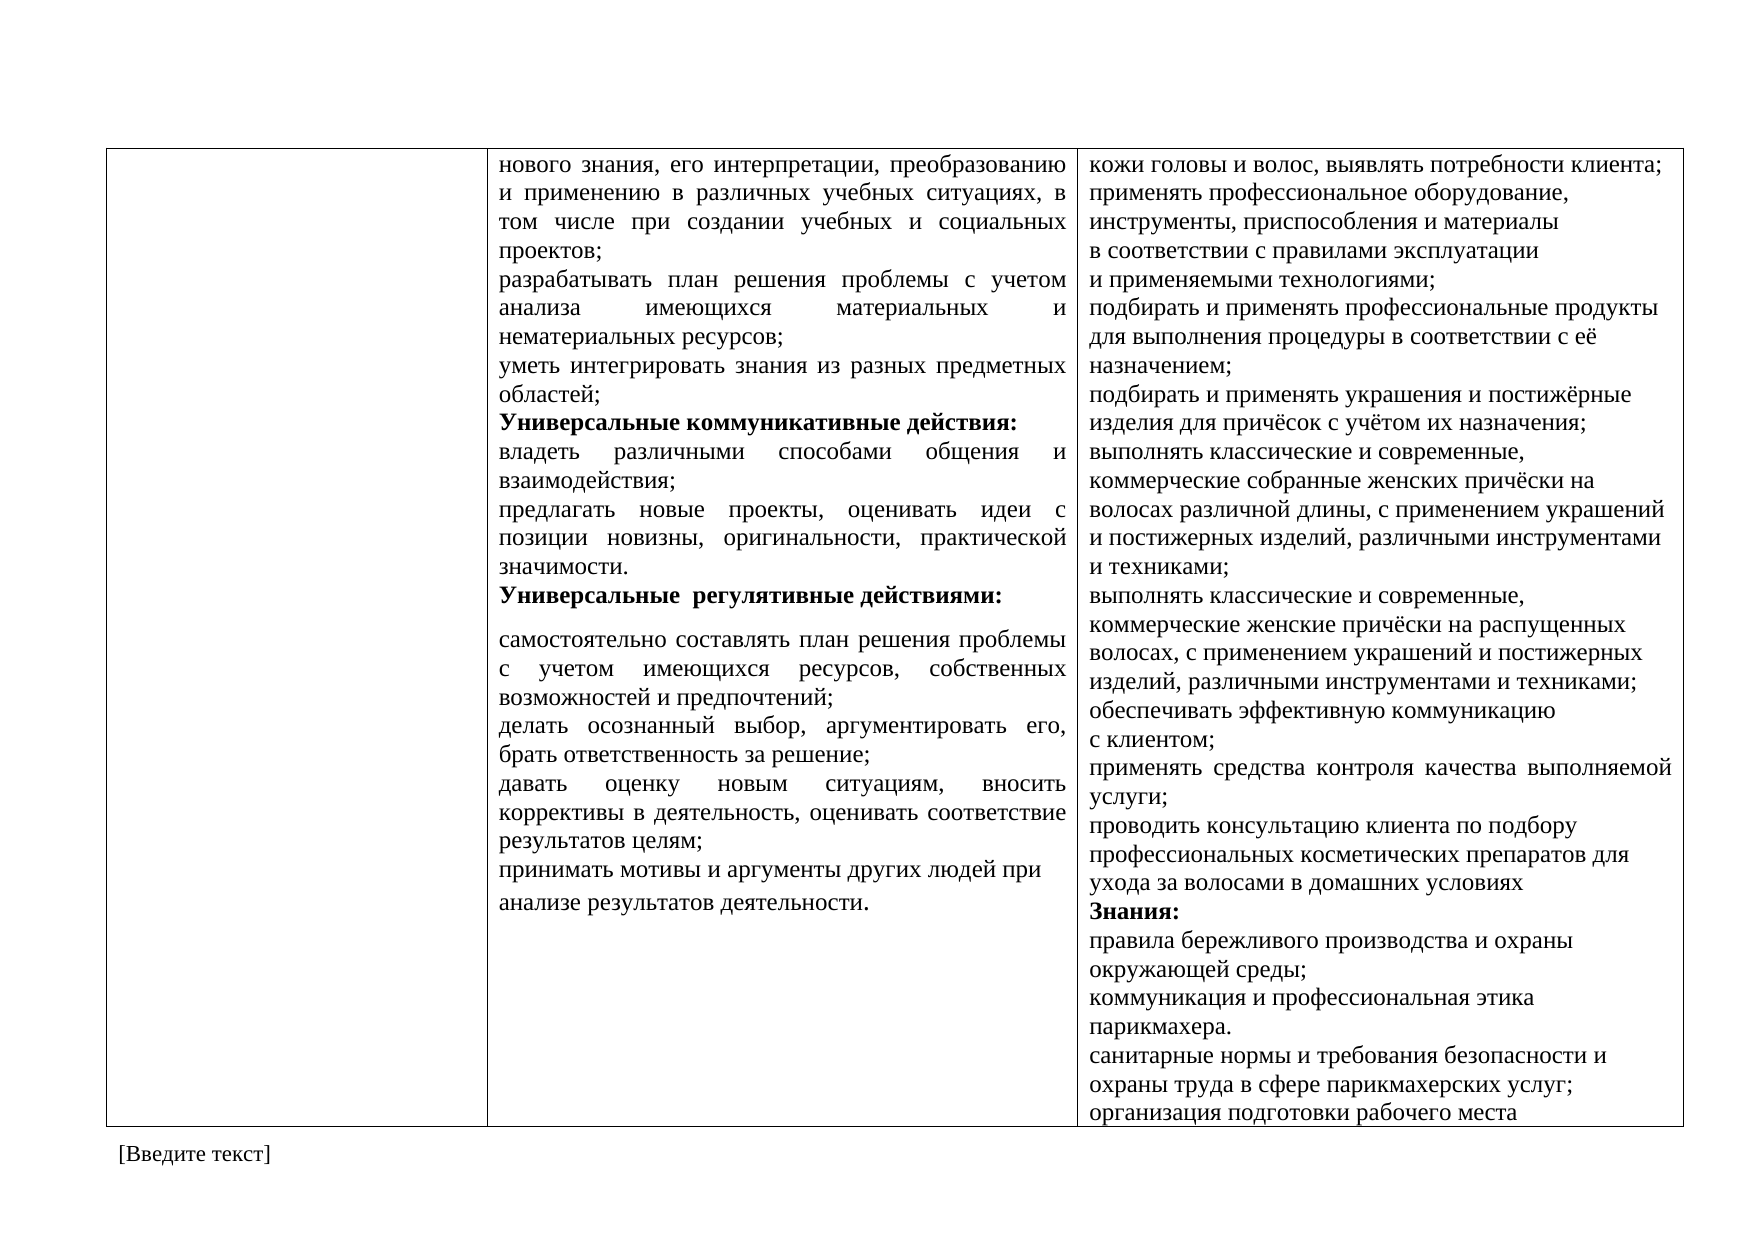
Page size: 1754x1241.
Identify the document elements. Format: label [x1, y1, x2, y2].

table_cell [107, 149, 487, 1126]
table_cell [488, 149, 1077, 1126]
table_cell [1078, 149, 1683, 1126]
